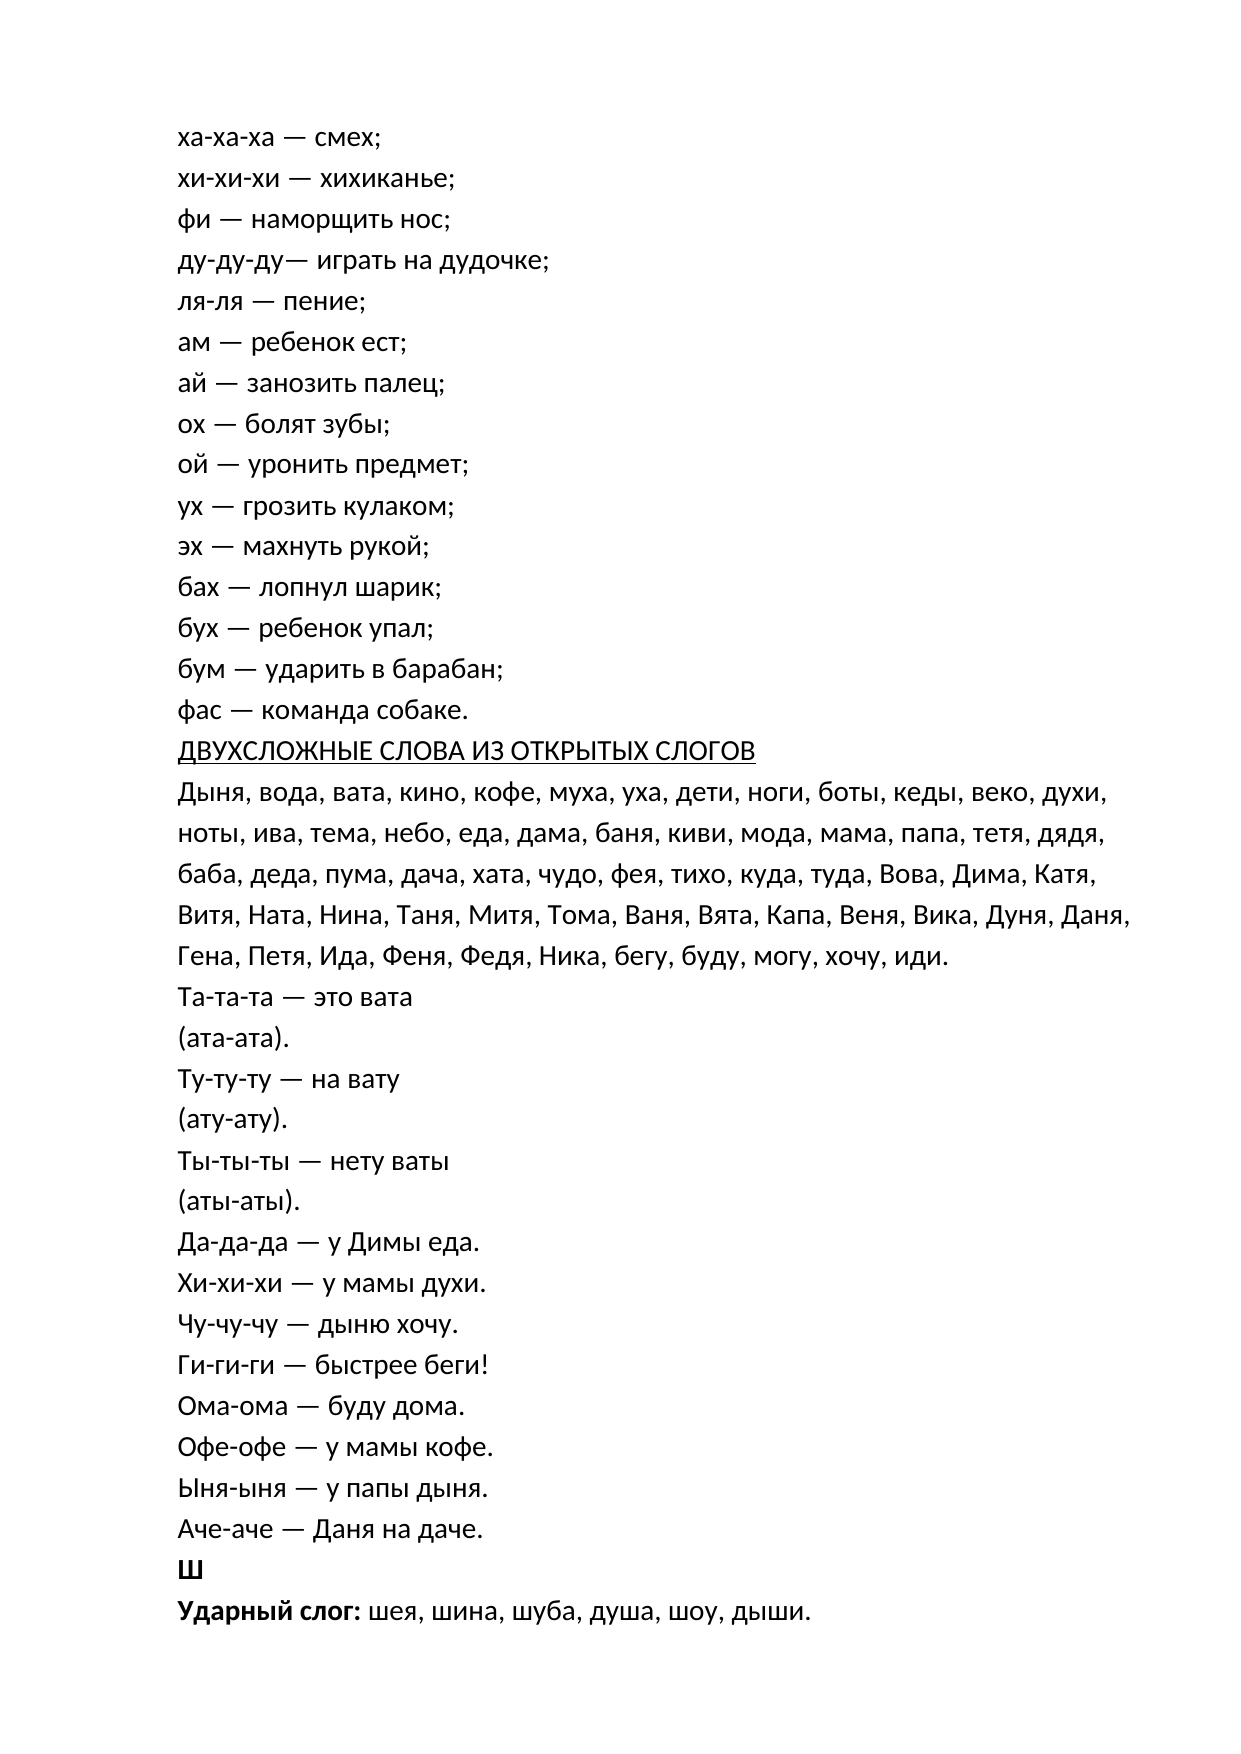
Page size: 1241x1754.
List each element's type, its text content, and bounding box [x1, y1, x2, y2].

text Хи-хи-хи — у мамы духи. [177, 1264, 1152, 1300]
text Ту-ту-ту — на вату [177, 1060, 1152, 1095]
text (ата-ата). [177, 1019, 1152, 1054]
text хи-хи-хи — хихиканье; [177, 159, 1152, 195]
text Ги-ги-ги — быстрее беги! [177, 1346, 1152, 1382]
text Офе-офе — у мамы кофе. [177, 1428, 1152, 1464]
text Ты-ты-ты — нету ваты [177, 1142, 1152, 1177]
text Аче-аче — Даня на даче. [177, 1510, 1152, 1546]
text ам — ребенок ест; [177, 323, 1152, 358]
text Чу-чу-чу — дыню хочу. [177, 1305, 1152, 1341]
text ай — занозить палец; [177, 364, 1152, 399]
text ДВУХСЛОЖНЫЕ СЛОВА ИЗ ОТКРЫТЫХ СЛОГОВ [177, 732, 1152, 768]
text ля-ля — пение; [177, 282, 1152, 317]
text ду-ду-ду— играть на дудочке; [177, 241, 1152, 277]
text бух — ребенок упал; [177, 609, 1152, 645]
text ой — уронить предмет; [177, 446, 1152, 481]
text Ударный слог: шея, шина, шуба, душа, шоу, дыши. [177, 1592, 1152, 1627]
text Да-да-да — у Димы еда. [177, 1223, 1152, 1259]
text Ома-ома — буду дома. [177, 1387, 1152, 1423]
text Та-та-та — это вата [177, 978, 1152, 1013]
text Дыня, вода, вата, кино, кофе, муха, уха, дети, ноги, боты, кеды, веко, духи, ноты, ива, тема, небо, еда, дама, баня, киви, мода, мама, папа, тетя, дядя, баба, деда, пума, дача, хата, чудо, фея, тихо, куда, туда, Вова, Дима, Катя, Витя, Ната, Нина, Таня, Митя, Тома, Ваня, Вята, Капа, Веня, Вика, Дуня, Даня, Гена, Петя, Ида, Феня, Федя, Ника, бегу, буду, могу, хочу, иди. [177, 773, 1152, 972]
text ха-ха-ха — смех; [177, 118, 1152, 154]
text Ыня-ыня — у папы дыня. [177, 1469, 1152, 1505]
text (ату-ату). [177, 1101, 1152, 1136]
text эх — махнуть рукой; [177, 527, 1152, 563]
text бах — лопнул шарик; [177, 568, 1152, 604]
text Ш [177, 1551, 1152, 1587]
text бум — ударить в барабан; [177, 650, 1152, 686]
text фи — наморщить нос; [177, 200, 1152, 236]
text ох — болят зубы; [177, 405, 1152, 440]
text ух — грозить кулаком; [177, 487, 1152, 522]
text (аты-аты). [177, 1182, 1152, 1218]
text фас — команда собаке. [177, 691, 1152, 727]
